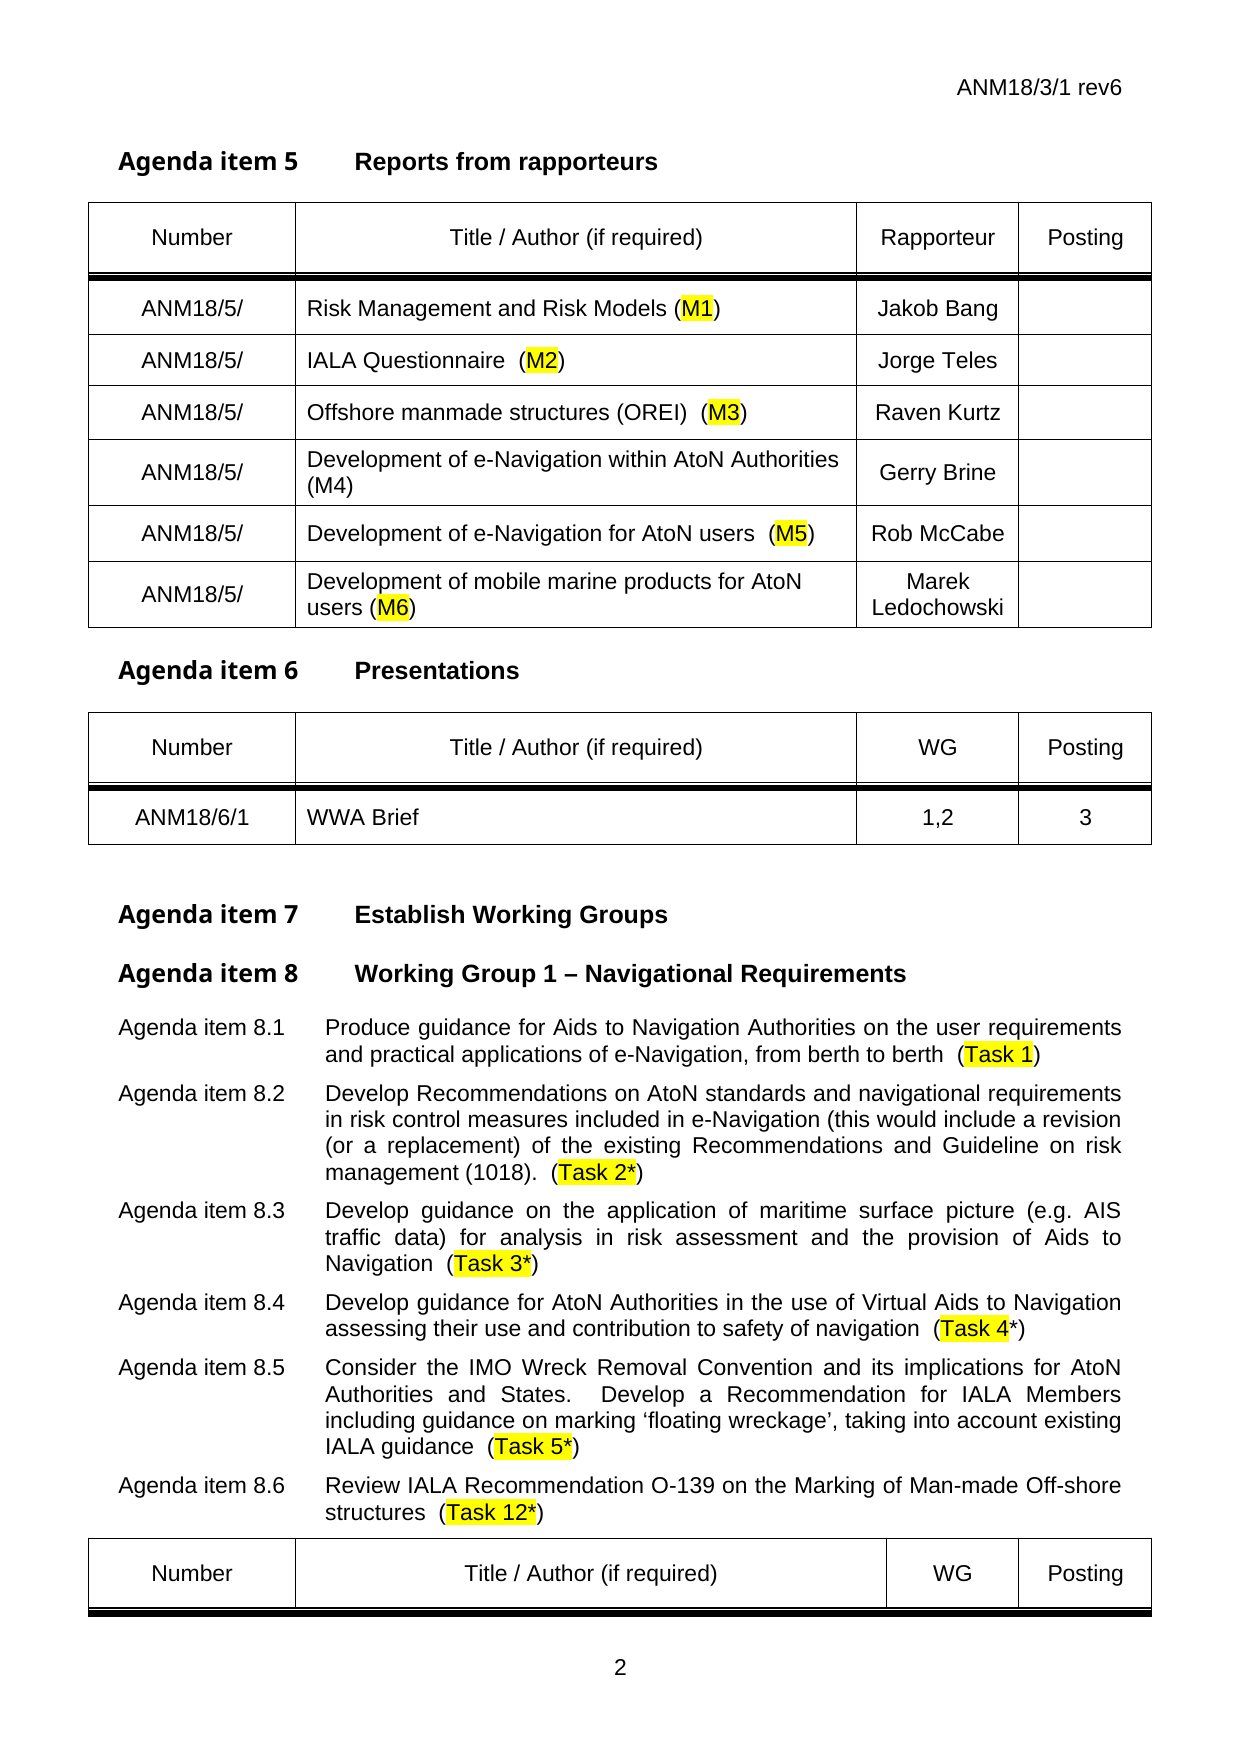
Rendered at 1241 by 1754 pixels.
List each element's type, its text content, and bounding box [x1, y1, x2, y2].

text Produce guidance for Aids to Navigation Authorities on the user requirements and practical applications of e-Navigation, from berth to berth (Task 1) [118, 1014, 1122, 1067]
table_cell IALA Questionnaire (M2) [296, 335, 856, 385]
table_cell WWA Brief [296, 791, 856, 844]
table_cell Development of e-Navigation within AtoN Authorities (M4) [296, 440, 856, 505]
text Review IALA Recommendation O-139 on the Marking of Man-made Off-shore structures (Task 12*) [118, 1472, 1122, 1525]
table_cell ANM18/5/ [89, 562, 295, 627]
table_header WG [887, 1539, 1018, 1607]
table_header Title / Author (if required) [296, 1539, 886, 1607]
table_cell ANM18/5/ [89, 386, 295, 438]
text Develop guidance for AtoN Authorities in the use of Virtual Aids to Navigation assessing their use and contribution to safety of navigation (Task 4*) [118, 1289, 1122, 1342]
table_header Title / Author (if required) [296, 203, 856, 272]
table_header Posting [1019, 1539, 1151, 1607]
table_cell Marek Ledochowski [857, 562, 1018, 627]
table_cell Jorge Teles [857, 335, 1018, 385]
text Consider the IMO Wreck Removal Convention and its implications for AtoN Authorities and States. Develop a Recommendation for IALA Members including guidance on marking ‘floating wreckage’, taking into account existing IALA guidance (Task 5*) [118, 1354, 1122, 1460]
table_cell ANM18/5/ [89, 281, 295, 334]
table_header Rapporteur [857, 203, 1018, 272]
table_header Posting [1019, 203, 1151, 272]
table_cell Offshore manmade structures (OREI) (M3) [296, 386, 856, 438]
table_header Number [89, 713, 295, 782]
table_cell ANM18/6/1 [89, 791, 295, 844]
table_cell [1019, 386, 1151, 438]
table_cell Development of e-Navigation for AtoN users (M5) [296, 506, 856, 561]
table_cell Gerry Brine [857, 440, 1018, 505]
table_cell ANM18/5/ [89, 335, 295, 385]
text Develop Recommendations on AtoN standards and navigational requirements in risk control measures included in e-Navigation (this would include a revision (or a replacement) of the existing Recommendations and Guideline on risk management (1018). (Task 2*) [118, 1079, 1122, 1185]
table_cell [1019, 506, 1151, 561]
table_cell ANM18/5/ [89, 440, 295, 505]
table_header Number [89, 1539, 295, 1607]
table_cell ANM18/5/ [89, 506, 295, 561]
text Working Group 1 – Navigational Requirements [118, 955, 1122, 989]
text Reports from rapporteurs [118, 143, 1122, 177]
text Develop guidance on the application of maritime surface picture (e.g. AIS traffic data) for analysis in risk assessment and the provision of Aids to Navigation (Task 3*) [118, 1197, 1122, 1277]
table_cell [1019, 335, 1151, 385]
table_header Title / Author (if required) [296, 713, 856, 782]
table_cell 3 [1019, 791, 1151, 844]
table_cell Risk Management and Risk Models (M1) [296, 281, 856, 334]
table_cell Jakob Bang [857, 281, 1018, 334]
text Establish Working Groups [118, 896, 1122, 930]
table_cell [1019, 562, 1151, 627]
table_cell Rob McCabe [857, 506, 1018, 561]
table_header WG [857, 713, 1018, 782]
table_cell Raven Kurtz [857, 386, 1018, 438]
table_header Posting [1019, 713, 1151, 782]
table_cell [1019, 440, 1151, 505]
table_cell [1019, 281, 1151, 334]
text Presentations [118, 653, 1122, 687]
table_cell 1,2 [857, 791, 1018, 844]
table_cell Development of mobile marine products for AtoN users (M6) [296, 562, 856, 627]
table_header Number [89, 203, 295, 272]
